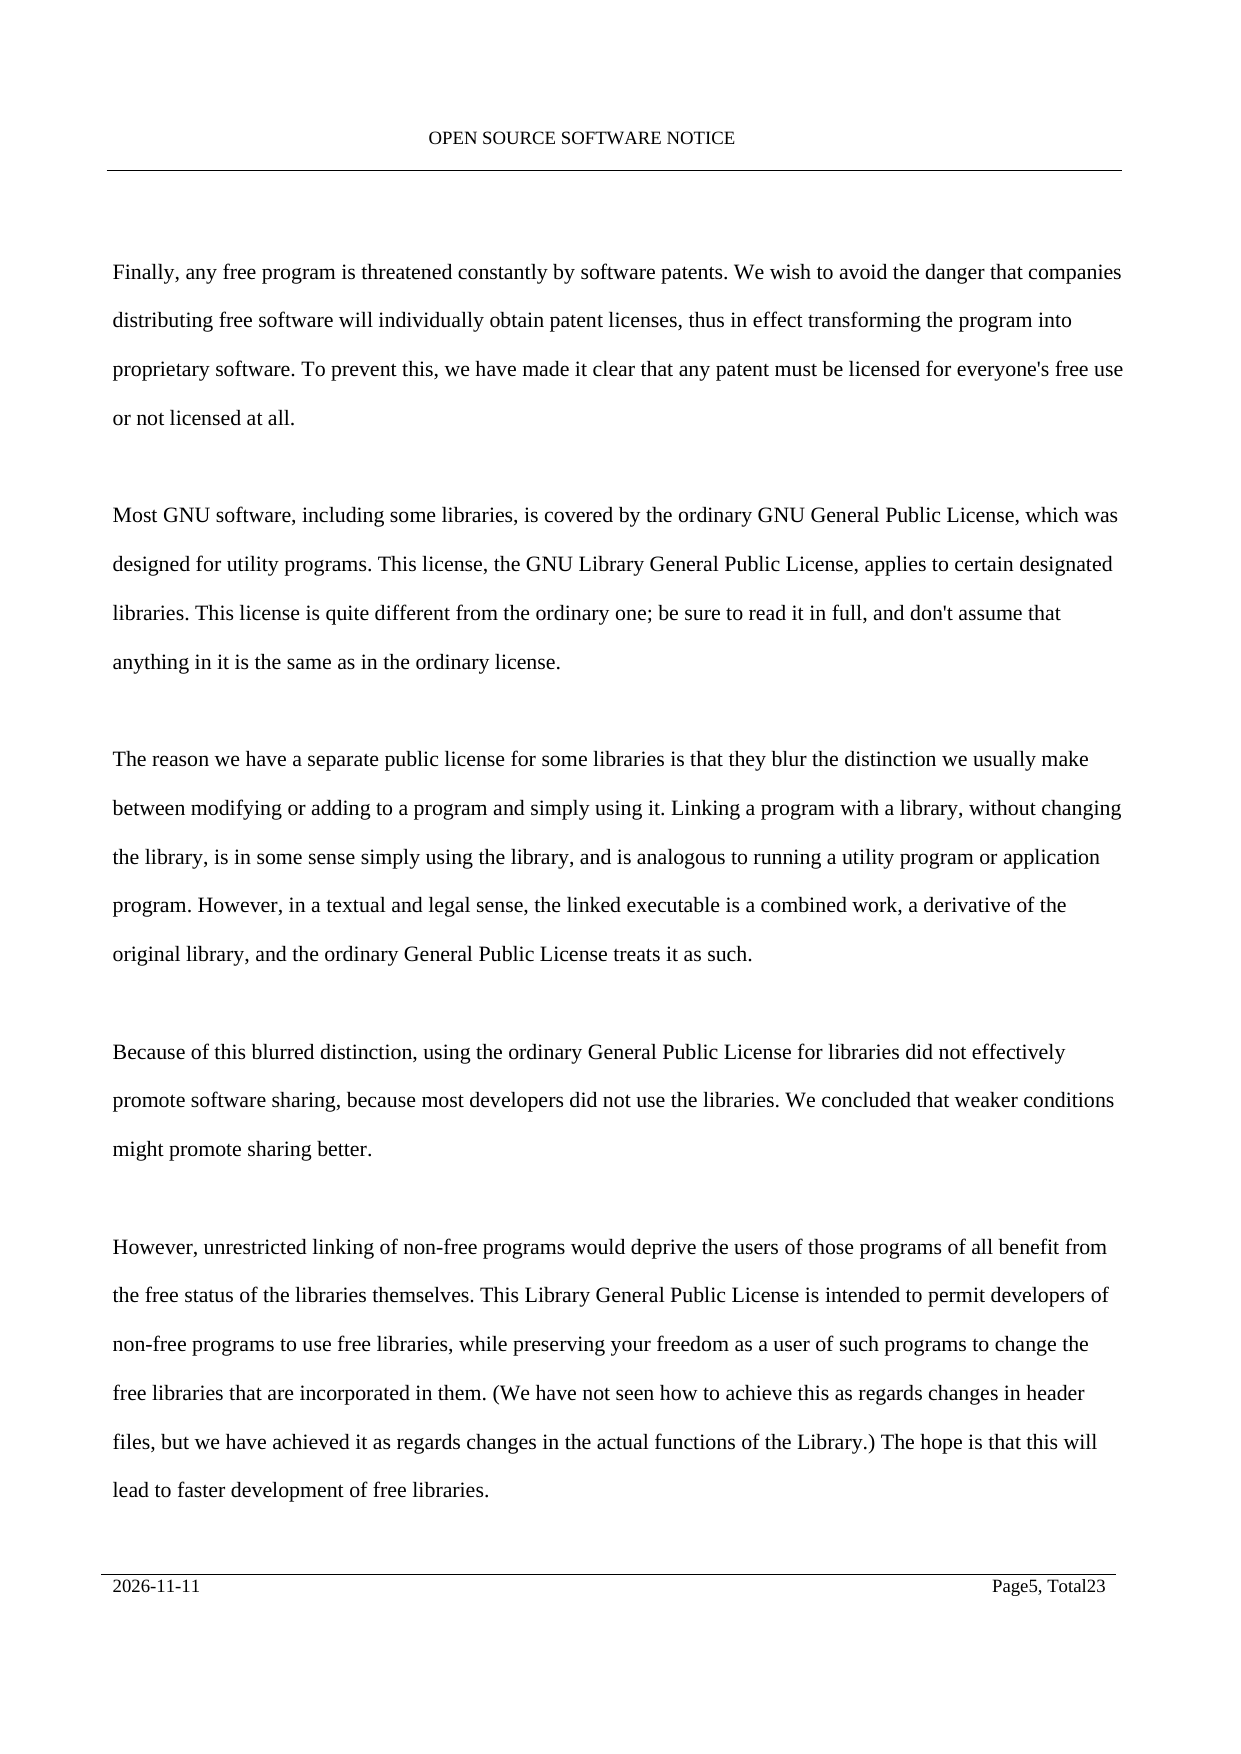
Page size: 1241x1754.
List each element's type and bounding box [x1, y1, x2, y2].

text [112, 206, 1128, 1506]
